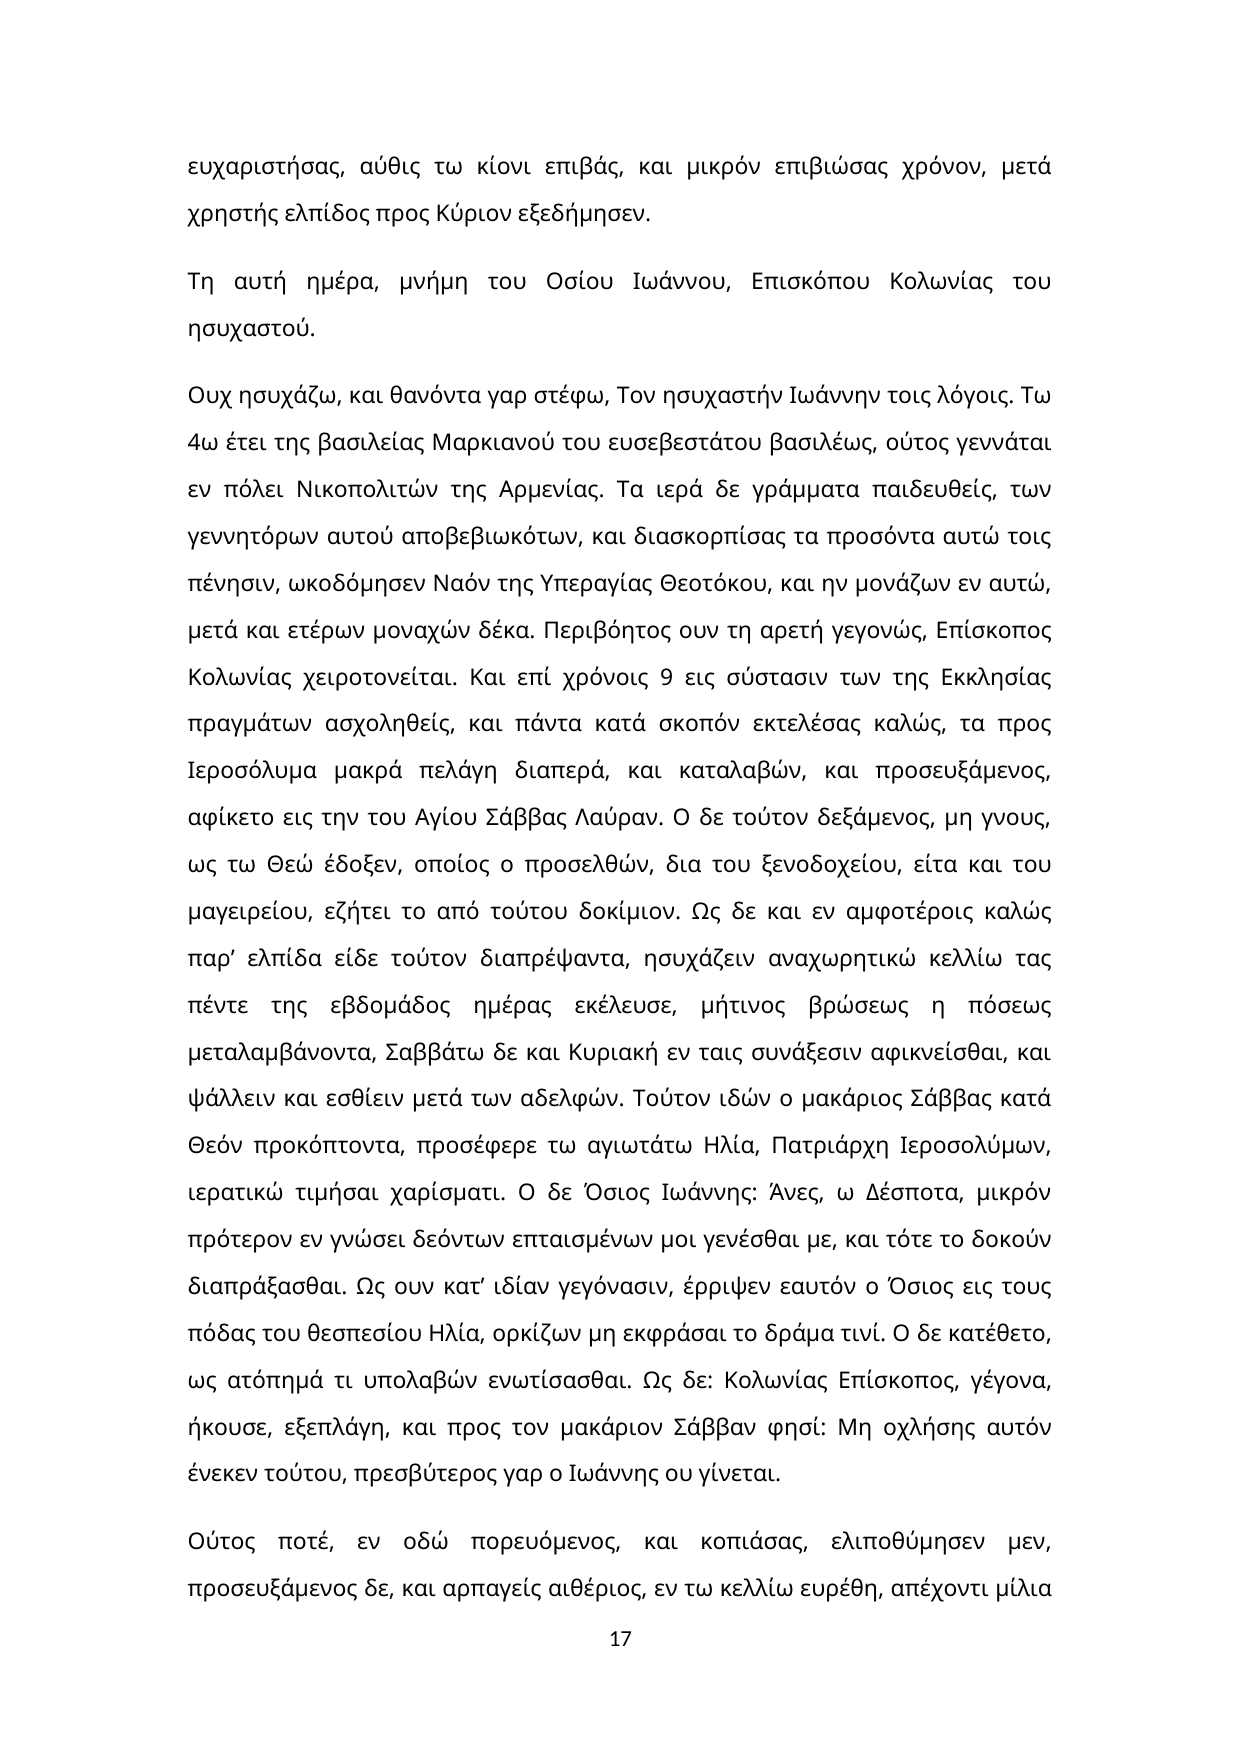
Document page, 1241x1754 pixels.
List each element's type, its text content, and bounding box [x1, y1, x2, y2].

text Ουχ ησυχάζω, και θανόντα γαρ στέφω, Τον ησυχαστήν Ιωάννην τοις λόγοις. Τω 4ω έτει της βασιλείας Μαρκιανού του ευσεβεστάτου βασιλέως, ούτος γεννάται εν πόλει Νικοπολιτών της Αρμενίας. Τα ιερά δε γράμματα παιδευθείς, των γεννητόρων αυτού αποβεβιωκότων, και διασκορπίσας τα προσόντα αυτώ τοις πένησιν, ωκοδόμησεν Ναόν της Υπεραγίας Θεοτόκου, και ην μονάζων εν αυτώ, μετά και ετέρων μοναχών δέκα. Περιβόητος ουν τη αρετή γεγονώς, Επίσκοπος Κολωνίας χειροτονείται. Και επί χρόνοις 9 εις σύστασιν των της Εκκλησίας πραγμάτων ασχοληθείς, και πάντα κατά σκοπόν εκτελέσας καλώς, τα προς Ιεροσόλυμα μακρά πελάγη διαπερά, και καταλαβών, και προσευξάμενος, αφίκετο εις την του Αγίου Σάββας Λαύραν. Ο δε τούτον δεξάμενος, μη γνους, ως τω Θεώ έδοξεν, οποίος ο προσελθών, δια του ξενοδοχείου, είτα και του μαγειρείου, εζήτει το από τούτου δοκίμιον. Ως δε και εν αμφοτέροις καλώς παρ’ ελπίδα είδε τούτον διαπρέψαντα, ησυχάζειν αναχωρητικώ κελλίω τας πέντε της εβδομάδος ημέρας εκέλευσε, μήτινος βρώσεως η πόσεως μεταλαμβάνοντα, Σαββάτω δε και Κυριακή εν ταις συνάξεσιν αφικνείσθαι, και ψάλλειν και εσθίειν μετά των αδελφών. Τούτον ιδών ο μακάριος Σάββας κατά Θεόν προκόπτοντα, προσέφερε τω αγιωτάτω Ηλία, Πατριάρχη Ιεροσολύμων, ιερατικώ τιμήσαι χαρίσματι. Ο δε Όσιος Ιωάννης: Άνες, ω Δέσποτα, μικρόν πρότερον εν γνώσει δεόντων επταισμένων μοι γενέσθαι με, και τότε το δοκούν διαπράξασθαι. Ως ουν κατ’ ιδίαν γεγόνασιν, έρριψεν εαυτόν ο Όσιος εις τους πόδας του θεσπεσίου Ηλία, ορκίζων μη εκφράσαι το δράμα τινί. Ο δε κατέθετο, ως ατόπημά τι υπολαβών ενωτίσασθαι. Ως δε: Κολωνίας Επίσκοπος, γέγονα, ήκουσε, εξεπλάγη, και προς τον μακάριον Σάββαν φησί: Μη οχλήσης αυτόν ένεκεν τούτου, πρεσβύτερος γαρ ο Ιωάννης ου γίνεται. [187, 379, 1053, 1488]
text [187, 1525, 1053, 1603]
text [187, 150, 1053, 228]
text Τη αυτή ημέρα, μνήμη του Οσίου Ιωάννου, Επισκόπου Κολωνίας του ησυχαστού. [187, 264, 1053, 343]
